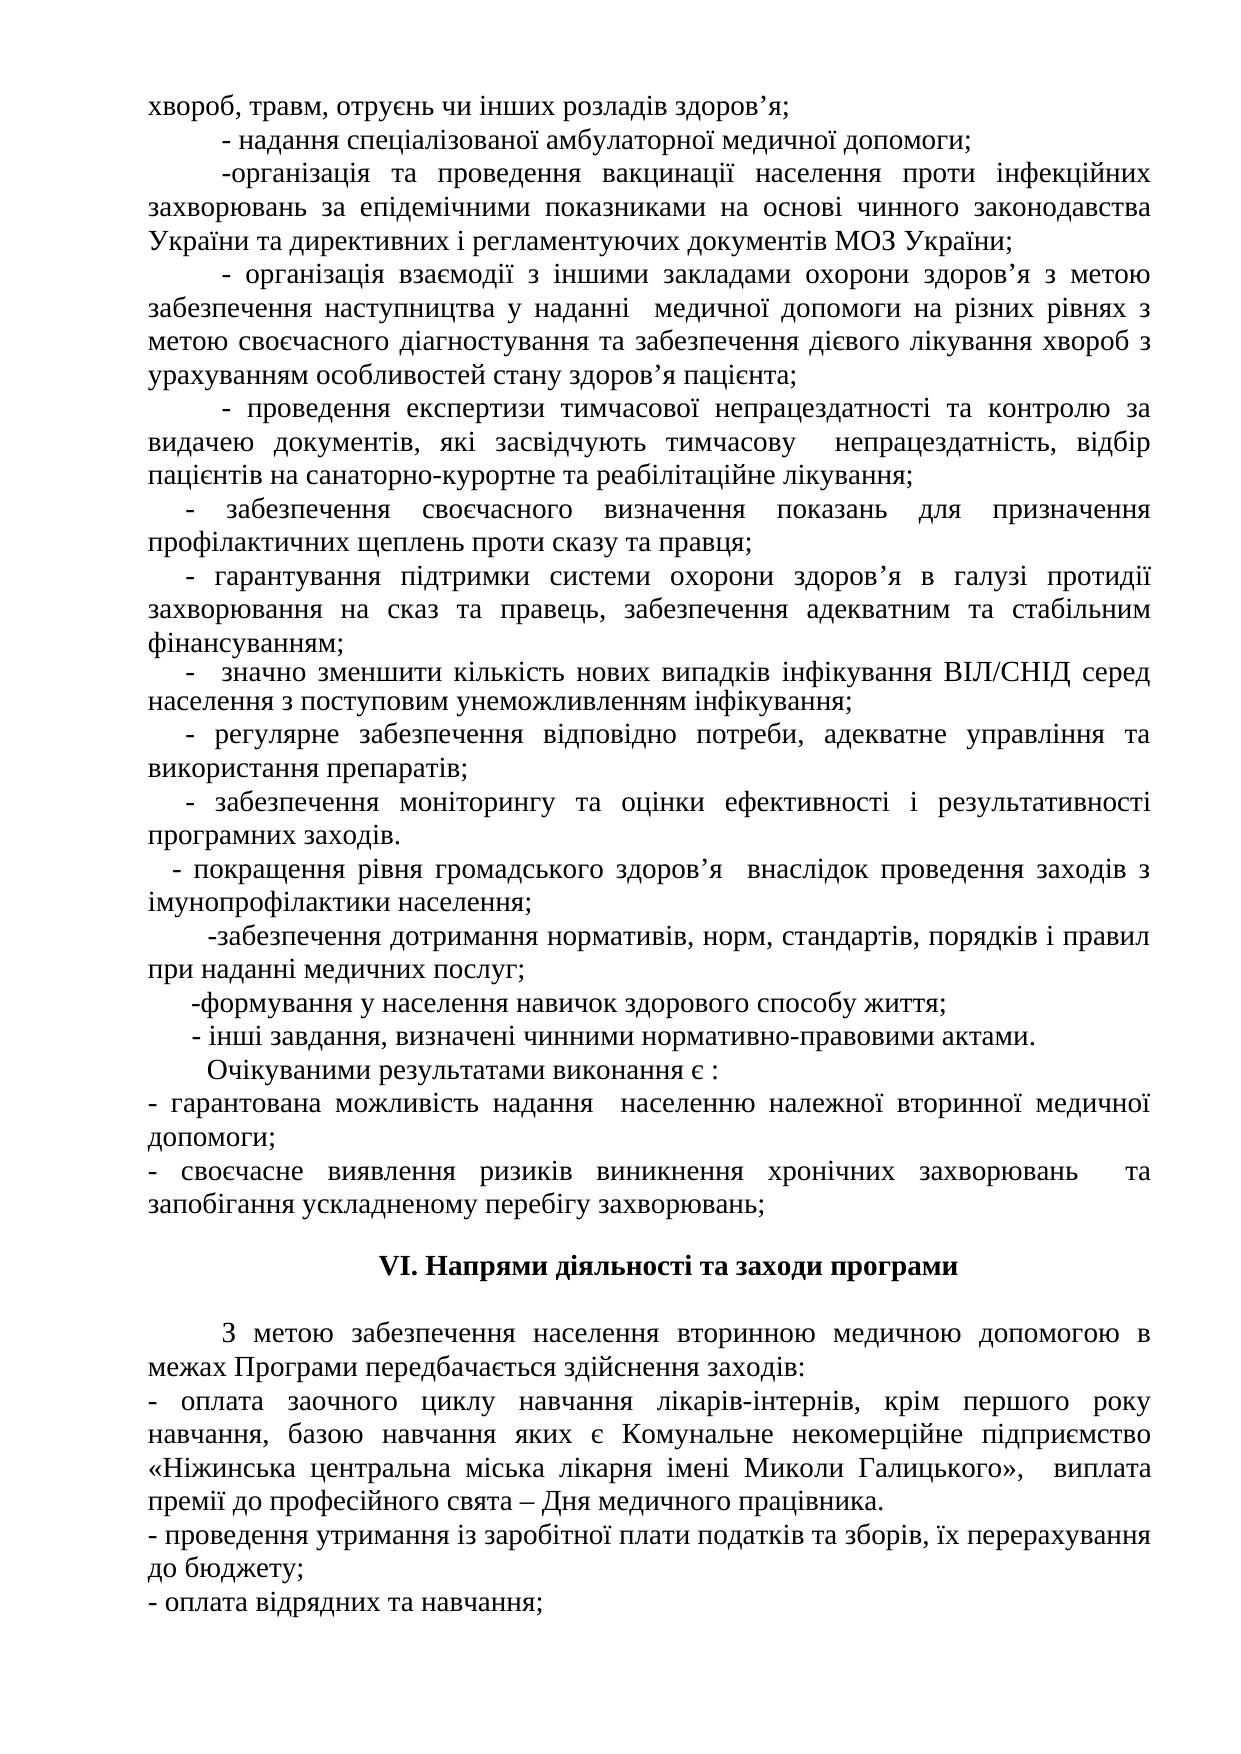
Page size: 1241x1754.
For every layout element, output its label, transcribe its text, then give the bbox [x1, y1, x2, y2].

text - забезпечення своєчасного визначення показань для призначення профілактичних щеплень проти сказу та правця; [148, 491, 1152, 558]
text - регулярне забезпечення відповідно потреби, адекватне управління та використання препаратів; [148, 717, 1152, 784]
text - надання спеціалізованої амбулаторної медичної допомоги; [148, 122, 1152, 156]
text З метою забезпечення населення вторинною медичною допомогою в межах Програми передбачається здійснення заходів: [148, 1316, 1152, 1383]
text - гарантування підтримки системи охорони здоров’я в галузі протидії захворювання на сказ та правець, забезпечення адекватним та стабільним фінансуванням; [148, 558, 1152, 659]
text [148, 88, 1152, 122]
list значно зменшити кількість нових випадків інфікування ВІЛ/СНІД серед населення з поступовим унеможливленням інфікування; [148, 659, 1152, 717]
text Очікуваними результатами виконання є : [148, 1052, 1152, 1086]
text - проведення експертизи тимчасової непрацездатності та контролю за видачею документів, які засвідчують тимчасову непрацездатність, відбір пацієнтів на санаторно-курортне та реабілітаційне лікування; [148, 390, 1152, 491]
text -організація та проведення вакцинації населення проти інфекційних захворювань за епідемічними показниками на основі чинного законодавства України та директивних і регламентуючих документів МОЗ України; [148, 156, 1152, 256]
text - оплата відрядних та навчання; [148, 1584, 1152, 1617]
text - організація взаємодії з іншими закладами охорони здоров’я з метою забезпечення наступництва у наданні медичної допомоги на різних рівнях з метою своєчасного діагностування та забезпечення дієвого лікування хвороб з урахуванням особливостей стану здоров’я пацієнта; [148, 256, 1152, 390]
text - покращення рівня громадського здоров’я внаслідок проведення заходів з імунопрофілактики населення; [148, 851, 1152, 918]
text - інші завдання, визначені чинними нормативно-правовими актами. [148, 1018, 1152, 1052]
text -забезпечення дотримання нормативів, норм, стандартів, порядків і правил при наданні медичних послуг; [148, 918, 1152, 985]
text - оплата заочного циклу навчання лікарів-інтернів, крім першого року навчання, базою навчання яких є Комунальне некомерційне підприємство «Ніжинська центральна міська лікарня імені Миколи Галицького», виплата премії до професійного свята – Дня медичного працівника. [148, 1383, 1152, 1517]
text - забезпечення моніторингу та оцінки ефективності і результативності програмних заходів. [148, 784, 1152, 851]
text - гарантована можливість надання населенню належної вторинної медичної допомоги; [148, 1086, 1152, 1153]
text - проведення утримання із заробітної плати податків та зборів, їх перерахування до бюджету; [148, 1517, 1152, 1584]
text - своєчасне виявлення ризиків виникнення хронічних захворювань та запобігання ускладненому перебігу захворювань; [148, 1153, 1152, 1220]
text VІ. Напрями діяльності та заходи програми [148, 1248, 1152, 1282]
text -формування у населення навичок здорового способу життя; [140, 985, 1152, 1018]
